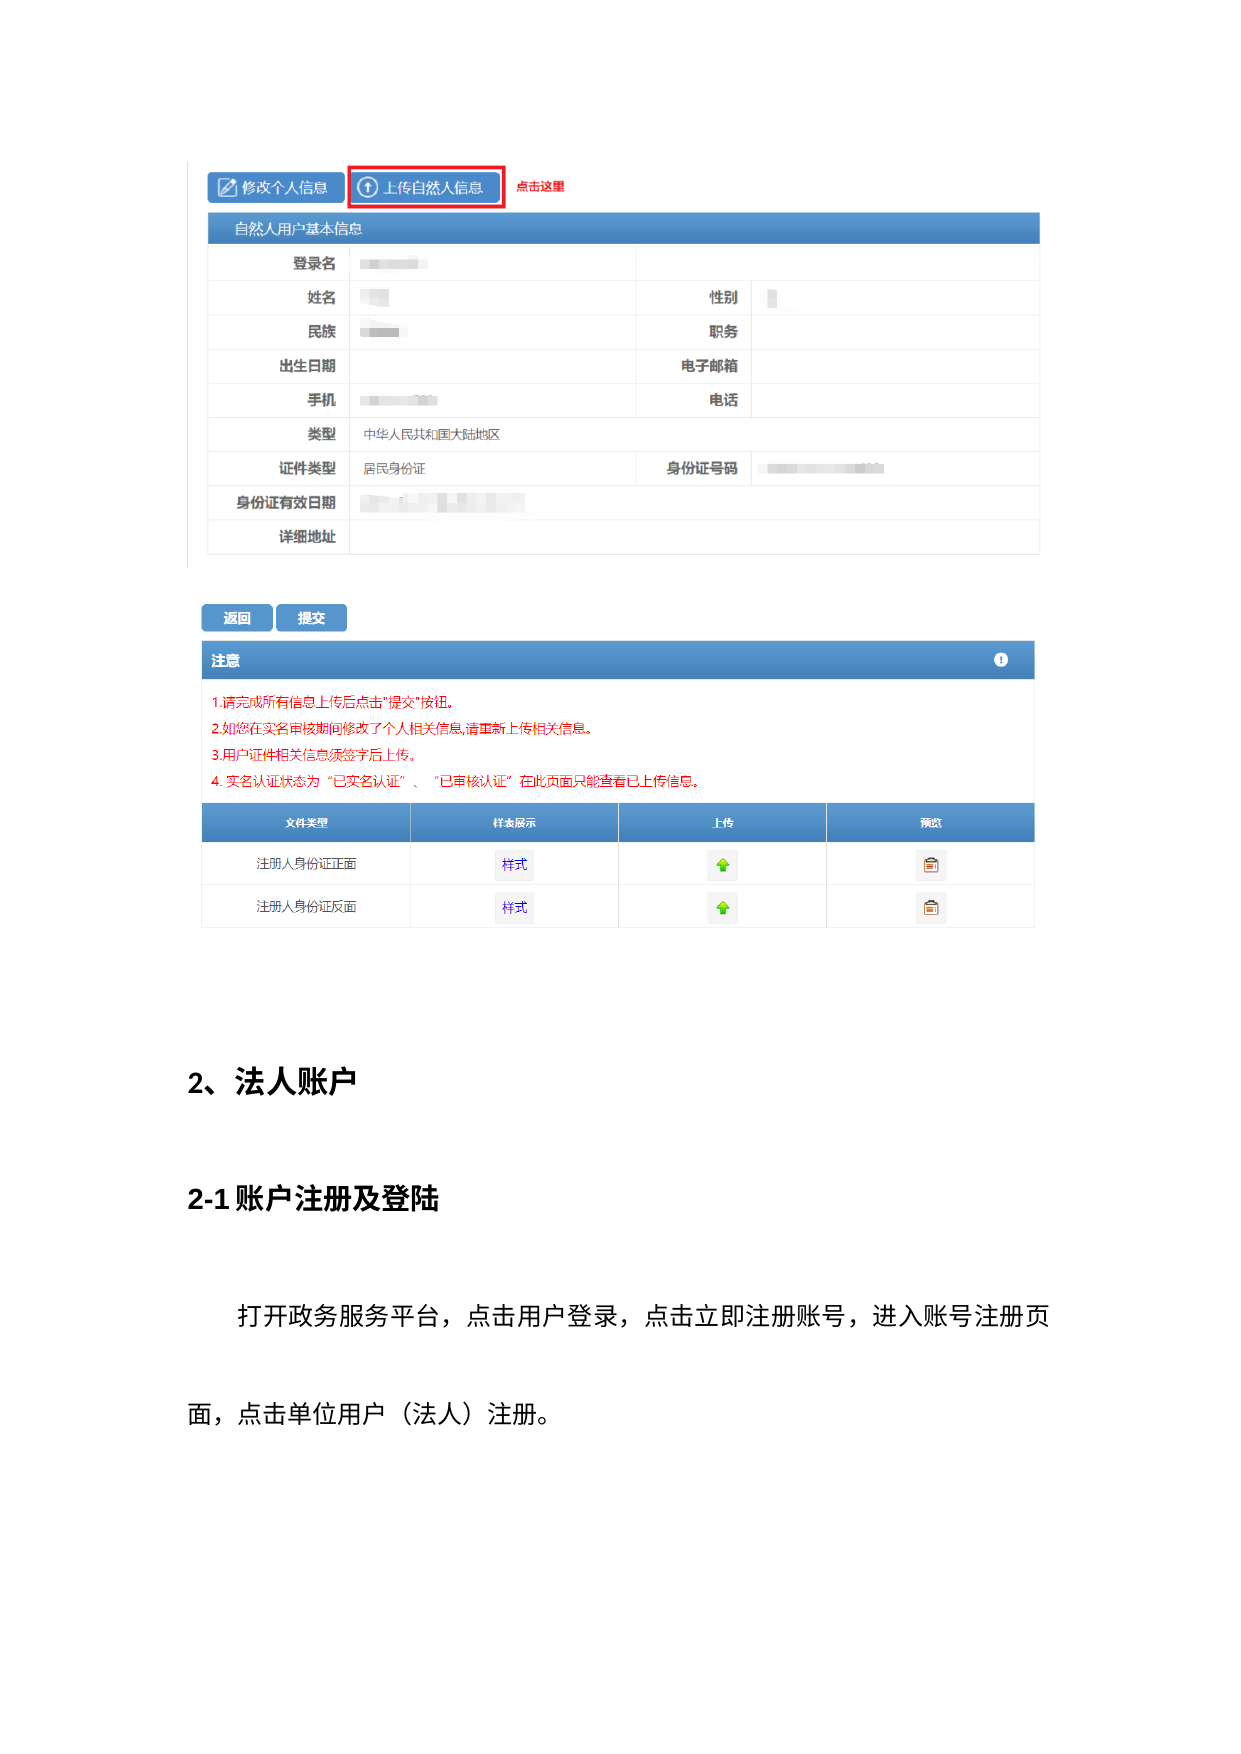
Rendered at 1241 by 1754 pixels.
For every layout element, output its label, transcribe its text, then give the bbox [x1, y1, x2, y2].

picture [187, 599, 1052, 942]
picture [187, 162, 1052, 568]
text 打开政务服务平台，点击用户登录，点击立即注册账号，进入账号注册页面，点击单位用户（法人）注册。 [187, 1282, 1053, 1445]
